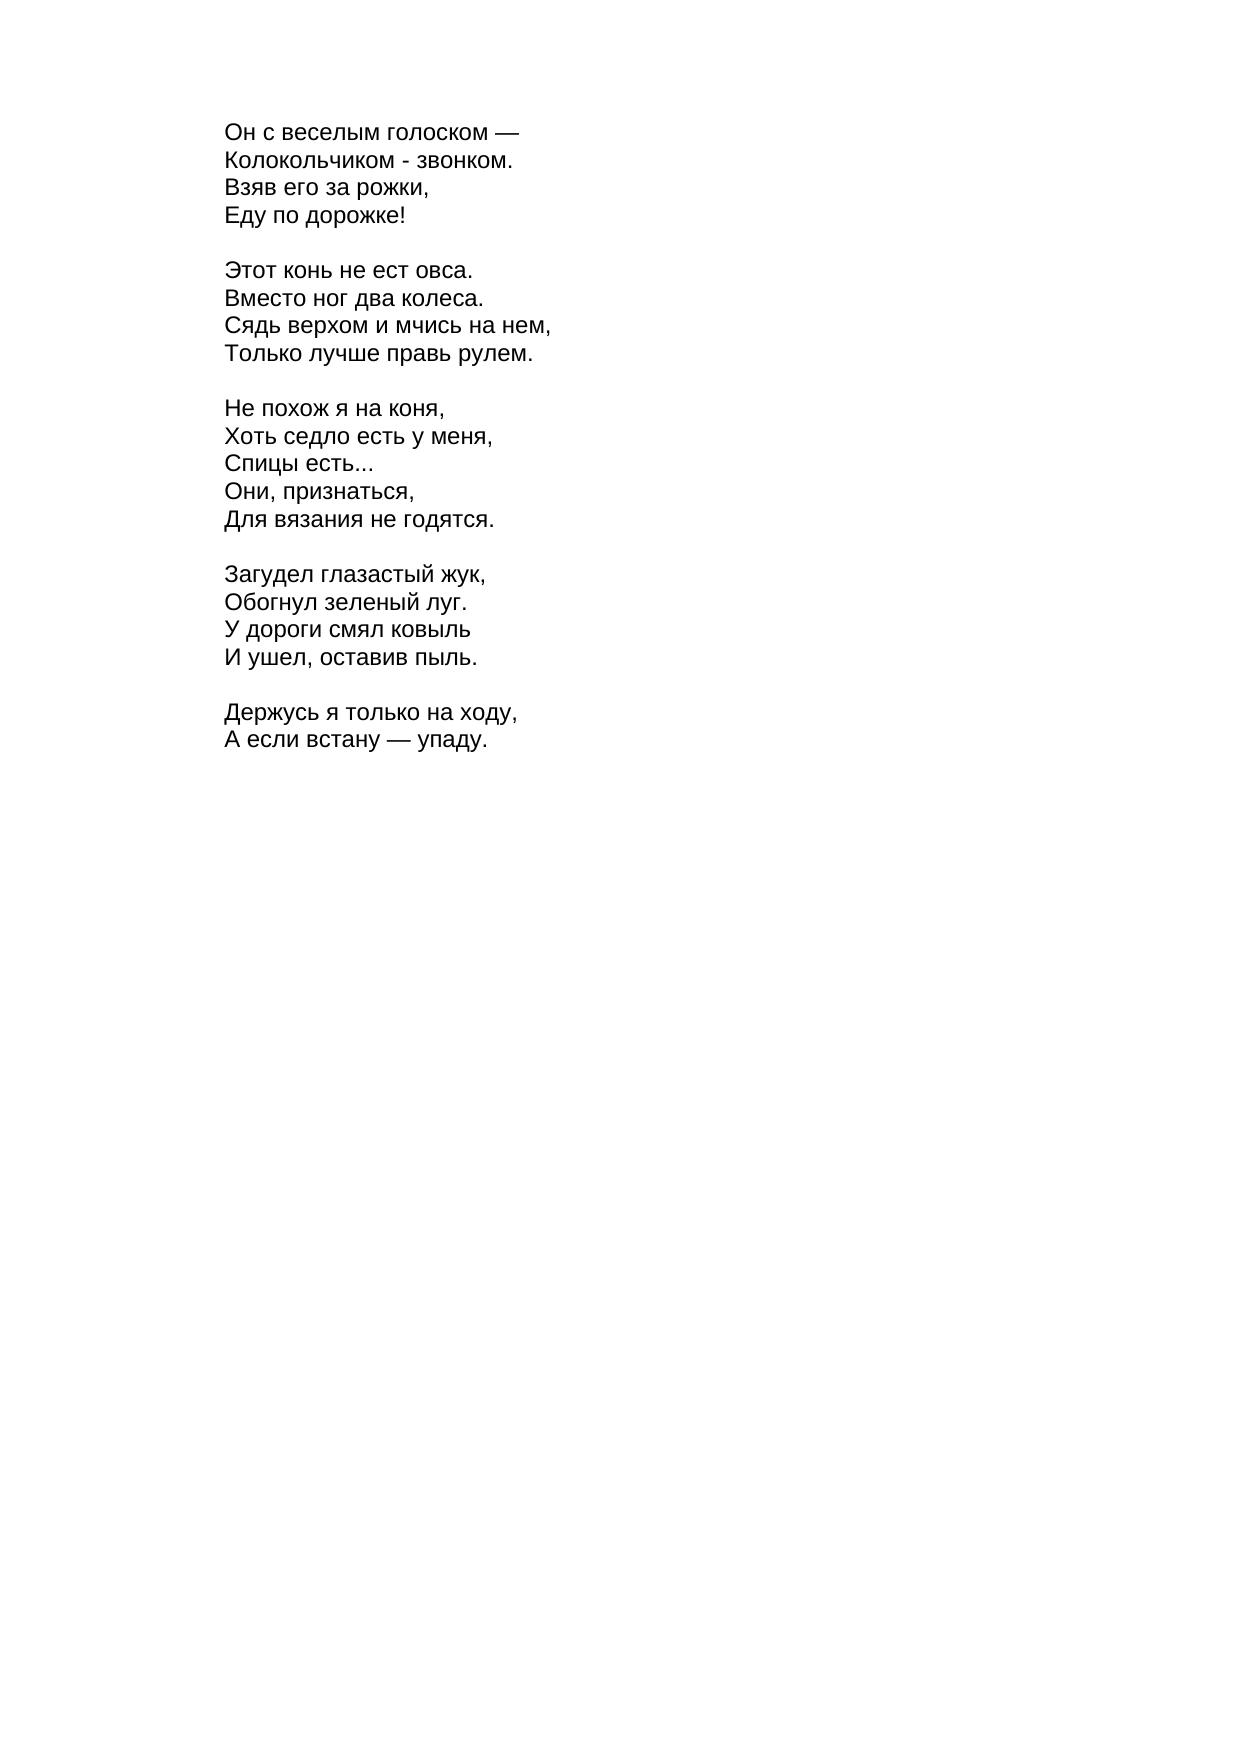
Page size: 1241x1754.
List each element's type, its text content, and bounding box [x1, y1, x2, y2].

text Они, признаться, [177, 477, 1152, 504]
text А если встану — упаду. [177, 725, 1152, 753]
text Держусь я только на ходу, [177, 698, 1152, 725]
text Он с веселым голоском — [177, 118, 1152, 146]
text Для вязания не годятся. [177, 504, 1152, 532]
text Спицы есть... [177, 449, 1152, 477]
text Этот конь не ест овса. [177, 256, 1152, 284]
text Вместо ног два колеса. [177, 284, 1152, 311]
text Хоть седло есть у меня, [177, 422, 1152, 449]
text Не похож я на коня, [177, 394, 1152, 422]
text Взяв его за рожки, [177, 173, 1152, 201]
text Загудел глазастый жук, [177, 560, 1152, 587]
text Только лучше правь рулем. [177, 339, 1152, 367]
text Еду по дорожке! [177, 201, 1152, 228]
text У дороги смял ковыль [177, 615, 1152, 643]
text Сядь верхом и мчись на нем, [177, 311, 1152, 339]
text И ушел, оставив пыль. [177, 643, 1152, 670]
text Колокольчиком - звонком. [177, 146, 1152, 173]
text Обогнул зеленый луг. [177, 587, 1152, 615]
